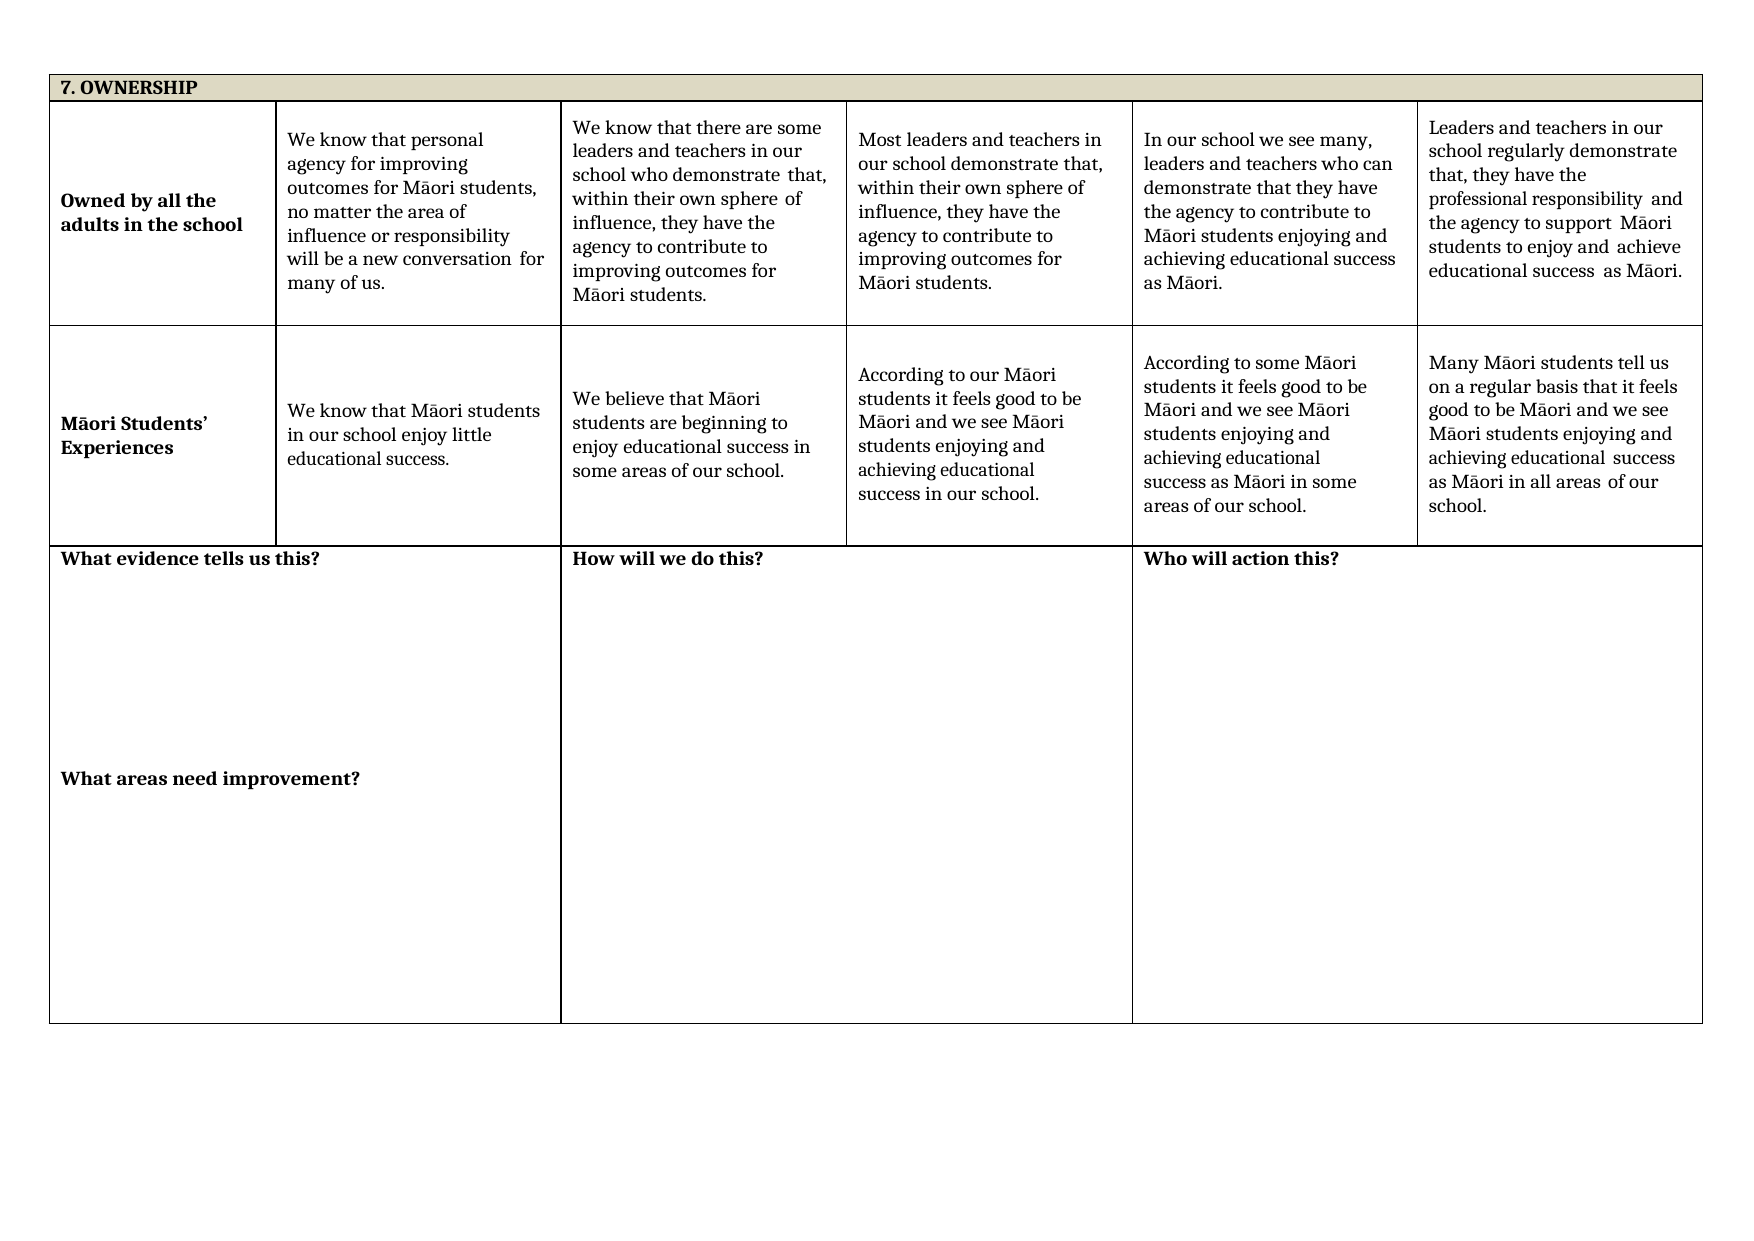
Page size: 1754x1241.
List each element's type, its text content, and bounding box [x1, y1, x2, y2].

table_cell How will we do this? [562, 547, 1132, 1023]
table_cell We believe that Māori students are beginning to enjoy educational success in some areas of our school. [562, 326, 846, 545]
table_cell Who will action this? [1133, 547, 1702, 1023]
table_cell We know that Māori students in our school enjoy little educational success. [277, 326, 560, 545]
table_cell According to some Māori students it feels good to be Māori and we see Māori students enjoying and achieving educational success as Māori in some areas of our school. [1133, 326, 1417, 545]
table_cell We know that there are some leaders and teachers in our school who demonstrate that, within their own sphere of influence, they have the agency to contribute to improving outcomes for Māori students. [562, 102, 846, 325]
table_cell Māori Students’ Experiences [50, 326, 275, 545]
table_cell We know that personal agency for improving outcomes for Māori students, no matter the area of influence or responsibility will be a new conversation for many of us. [277, 102, 560, 325]
table_cell According to our Māori students it feels good to be Māori and we see Māori students enjoying and achieving educational success in our school. [847, 326, 1132, 545]
table_cell In our school we see many, leaders and teachers who can demonstrate that they have the agency to contribute to Māori students enjoying and achieving educational success as Māori. [1133, 102, 1417, 325]
table_cell Owned by all the adults in the school [50, 102, 275, 325]
table_cell Many Māori students tell us on a regular basis that it feels good to be Māori and we see Māori students enjoying and achieving educational success as Māori in all areas of our school. [1418, 326, 1702, 545]
table_cell Leaders and teachers in our school regularly demonstrate that, they have the professional responsibility and the agency to support Māori students to enjoy and achieve educational success as Māori. [1418, 102, 1702, 325]
table_cell What evidence tells us this? What areas need improvement? [50, 547, 560, 1023]
table_cell Most leaders and teachers in our school demonstrate that, within their own sphere of influence, they have the agency to contribute to improving outcomes for Māori students. [847, 102, 1132, 325]
table_header 7. OWNERSHIP [50, 75, 1702, 100]
